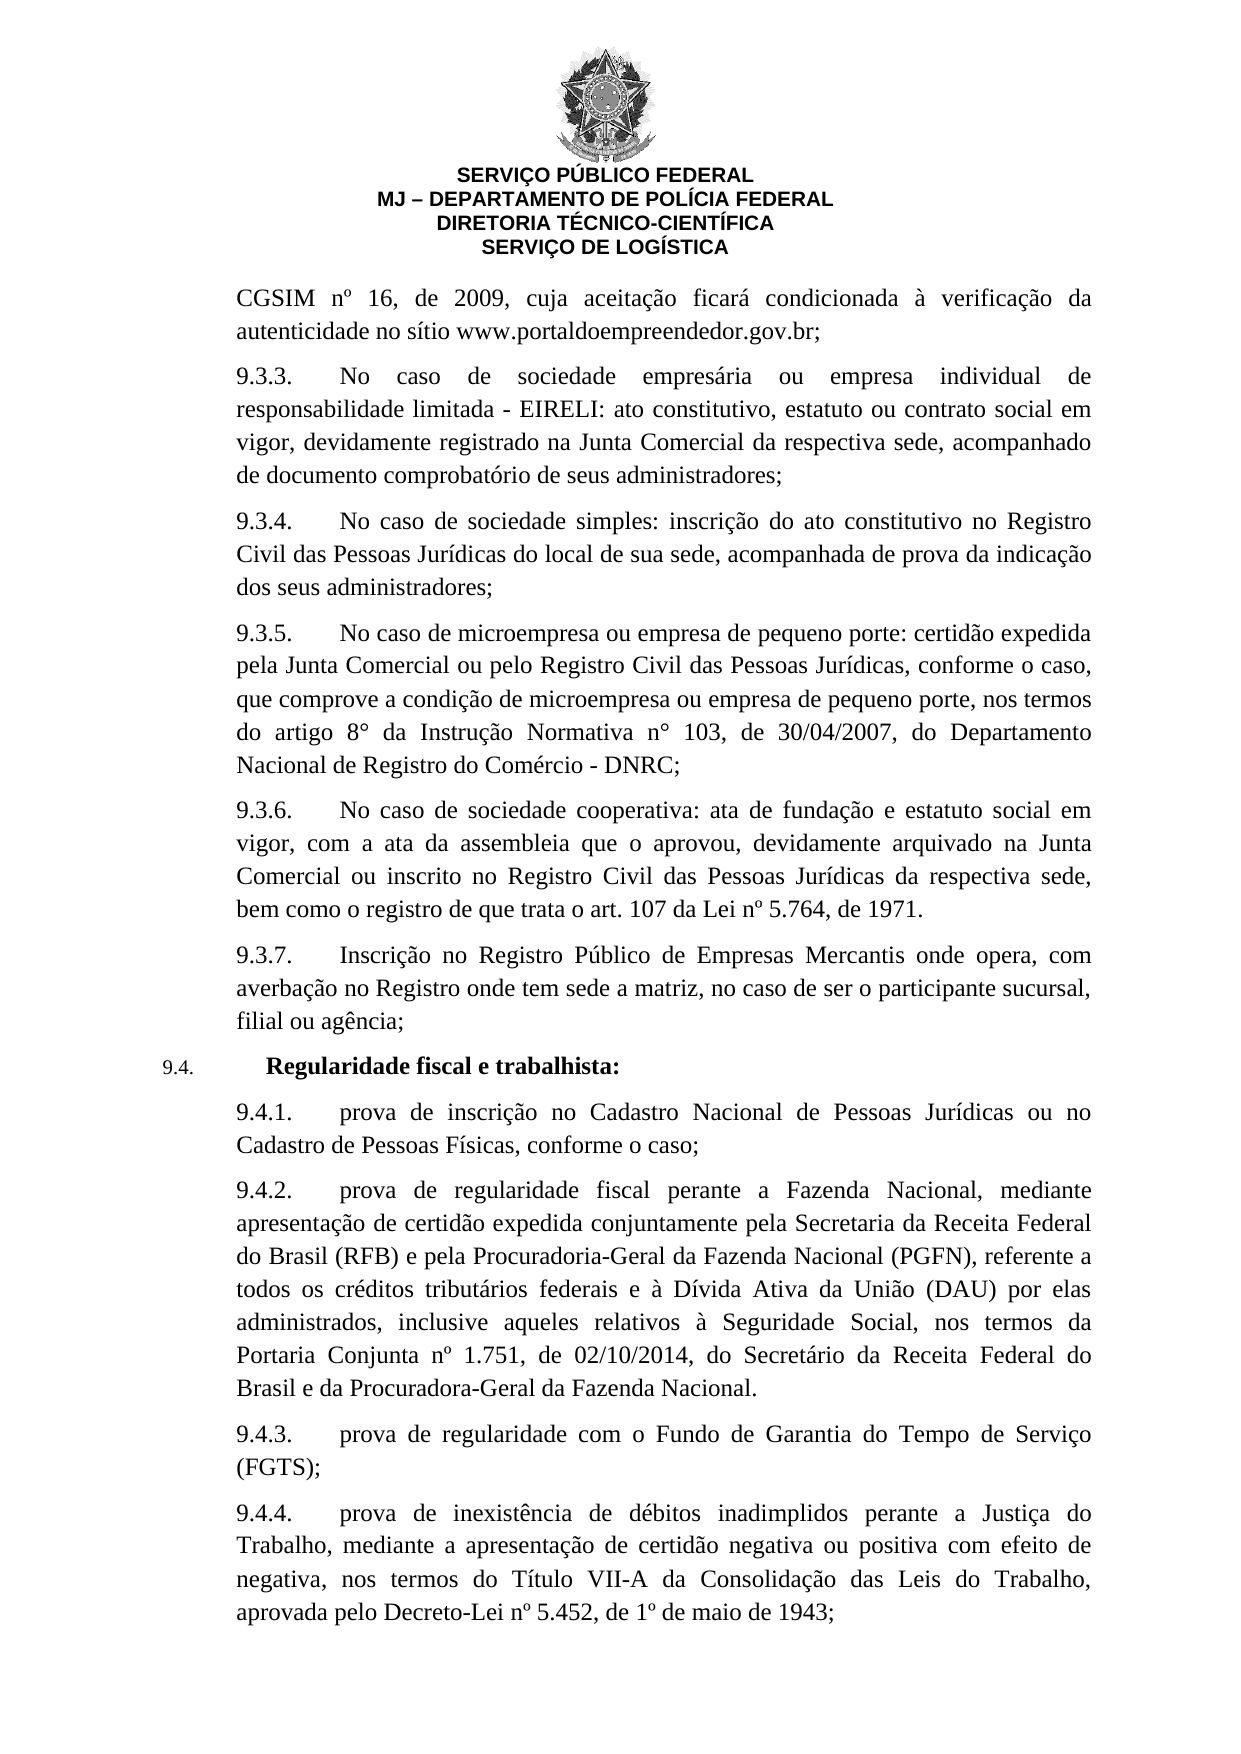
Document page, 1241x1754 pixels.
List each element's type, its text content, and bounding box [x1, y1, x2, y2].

list prova de inscrição no Cadastro Nacional de Pessoas Jurídicas ou no Cadastro de Pessoas Físicas, conforme o caso; [236, 1097, 1092, 1159]
list No caso de microempresa ou empresa de pequeno porte: certidão expedida pela Junta Comercial ou pelo Registro Civil das Pessoas Jurídicas, conforme o caso, que comprove a condição de microempresa ou empresa de pequeno porte, nos termos do artigo 8° da Instrução Normativa n° 103, de 30/04/2007, do Departamento Nacional de Registro do Comércio - DNRC; [236, 618, 1092, 778]
list prova de regularidade com o Fundo de Garantia do Tempo de Serviço (FGTS); [236, 1419, 1092, 1481]
list Inscrição no Registro Público de Empresas Mercantis onde opera, com averbação no Registro onde tem sede a matriz, no caso de ser o participante sucursal, filial ou agência; [236, 940, 1092, 1034]
list No caso de sociedade empresária ou empresa individual de responsabilidade limitada - EIRELI: ato constitutivo, estatuto ou contrato social em vigor, devidamente registrado na Junta Comercial da respectiva sede, acompanhado de documento comprobatório de seus administradores; [236, 361, 1092, 489]
list No caso de sociedade simples: inscrição do ato constitutivo no Registro Civil das Pessoas Jurídicas do local de sua sede, acompanhada de prova da indicação dos seus administradores; [236, 506, 1092, 601]
list Regularidade fiscal e trabalhista: [162, 1051, 1092, 1080]
list No caso de sociedade cooperativa: ata de fundação e estatuto social em vigor, com a ata da assembleia que o aprovou, devidamente arquivado na Junta Comercial ou inscrito no Registro Civil das Pessoas Jurídicas da respectiva sede, bem como o registro de que trata o art. 107 da Lei nº 5.764, de 1971. [236, 795, 1092, 923]
list prova de inexistência de débitos inadimplidos perante a Justiça do Trabalho, mediante a apresentação de certidão negativa ou positiva com efeito de negativa, nos termos do Título VII-A da Consolidação das Leis do Trabalho, aprovada pelo Decreto-Lei nº 5.452, de 1º de maio de 1943; [236, 1498, 1092, 1625]
list prova de regularidade fiscal perante a Fazenda Nacional, mediante apresentação de certidão expedida conjuntamente pela Secretaria da Receita Federal do Brasil (RFB) e pela Procuradoria-Geral da Fazenda Nacional (PGFN), referente a todos os créditos tributários federais e à Dívida Ativa da União (DAU) por elas administrados, inclusive aqueles relativos à Seguridade Social, nos termos da Portaria Conjunta nº 1.751, de 02/10/2014, do Secretário da Receita Federal do Brasil e da Procuradora-Geral da Fazenda Nacional. [236, 1175, 1092, 1402]
